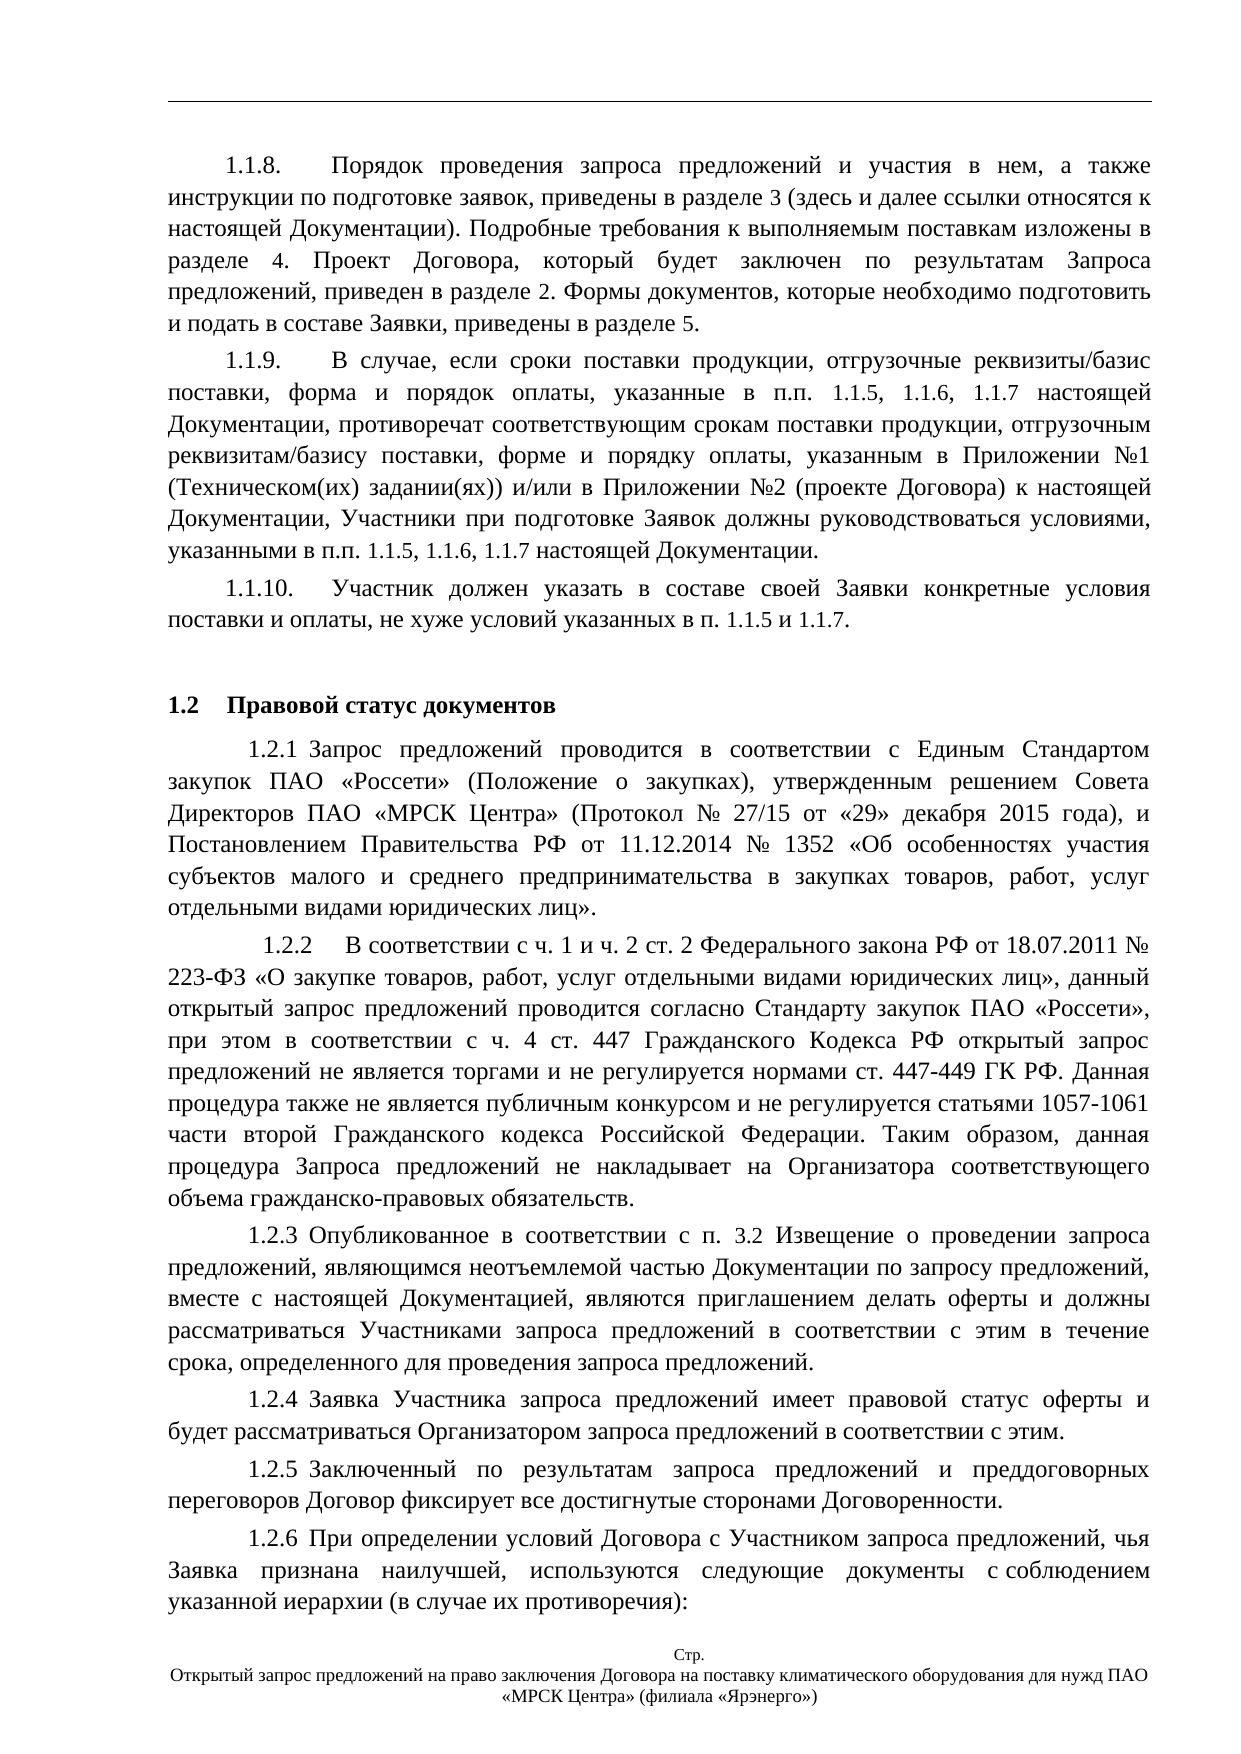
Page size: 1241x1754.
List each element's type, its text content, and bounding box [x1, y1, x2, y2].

list Запрос предложений проводится в соответствии с Единым Стандартом закупок ПАО «Россети» (Положение о закупках), утвержденным решением Совета Директоров ПАО «МРСК Центра» (Протокол № 27/15 от «29» декабря 2015 года), и Постановлением Правительства РФ от 11.12.2014 № 1352 «Об особенностях участия субъектов малого и среднего предпринимательства в закупках товаров, работ, услуг отдельными видами юридических лиц». [168, 734, 1150, 921]
list Заключенный по результатам запроса предложений и преддоговорных переговоров Договор фиксирует все достигнутые сторонами Договоренности. [168, 1454, 1150, 1514]
list Заявка Участника запроса предложений имеет правовой статус оферты и будет рассматриваться Организатором запроса предложений в соответствии с этим. [168, 1384, 1150, 1445]
list Порядок проведения запроса предложений и участия в нем, а также инструкции по подготовке заявок, приведены в разделе 3 (здесь и далее ссылки относятся к настоящей Документации). Подробные требования к выполняемым поставкам изложены в разделе 4. Проект Договора, который будет заключен по результатам Запроса предложений, приведен в разделе 2. Формы документов, которые необходимо подготовить и подать в составе Заявки, приведены в разделе 5. [168, 150, 1152, 337]
list При определении условий Договора с Участником запроса предложений, чья Заявка признана наилучшей, используются следующие документы с соблюдением указанной иерархии (в случае их противоречия): [168, 1523, 1150, 1615]
list Участник должен указать в составе своей Заявки конкретные условия поставки и оплаты, не хуже условий указанных в п. 1.1.5 и 1.1.7. [168, 573, 1152, 633]
subtitle Правовой статус документов [168, 690, 1152, 719]
list Опубликованное в соответствии с п. 3.2 Извещение о проведении запроса предложений, являющимся неотъемлемой частью Документации по запросу предложений, вместе с настоящей Документацией, являются приглашением делать оферты и должны рассматриваться Участниками запроса предложений в соответствии с этим в течение срока, определенного для проведения запроса предложений. [168, 1220, 1150, 1375]
list В соответствии с ч. 1 и ч. 2 ст. 2 Федерального закона РФ от 18.07.2011 № 223-ФЗ «О закупке товаров, работ, услуг отдельными видами юридических лиц», данный открытый запрос предложений проводится согласно Стандарту закупок ПАО «Россети», при этом в соответствии с ч. 4 ст. 447 Гражданского Кодекса РФ открытый запрос предложений не является торгами и не регулируется нормами ст. 447-449 ГК РФ. Данная процедура также не является публичным конкурсом и не регулируется статьями 1057-1061 части второй Гражданского кодекса Российской Федерации. Таким образом, данная процедура Запроса предложений не накладывает на Организатора соответствующего объема гражданско-правовых обязательств. [168, 930, 1150, 1211]
list В случае, если сроки поставки продукции, отгрузочные реквизиты/базис поставки, форма и порядок оплаты, указанные в п.п. 1.1.5, 1.1.6, 1.1.7 настоящей Документации, противоречат соответствующим срокам поставки продукции, отгрузочным реквизитам/базису поставки, форме и порядку оплаты, указанным в Приложении №1 (Техническом(их) задании(ях)) и/или в Приложении №2 (проекте Договора) к настоящей Документации, Участники при подготовке Заявок должны руководствоваться условиями, указанными в п.п. 1.1.5, 1.1.6, 1.1.7 настоящей Документации. [168, 346, 1152, 564]
